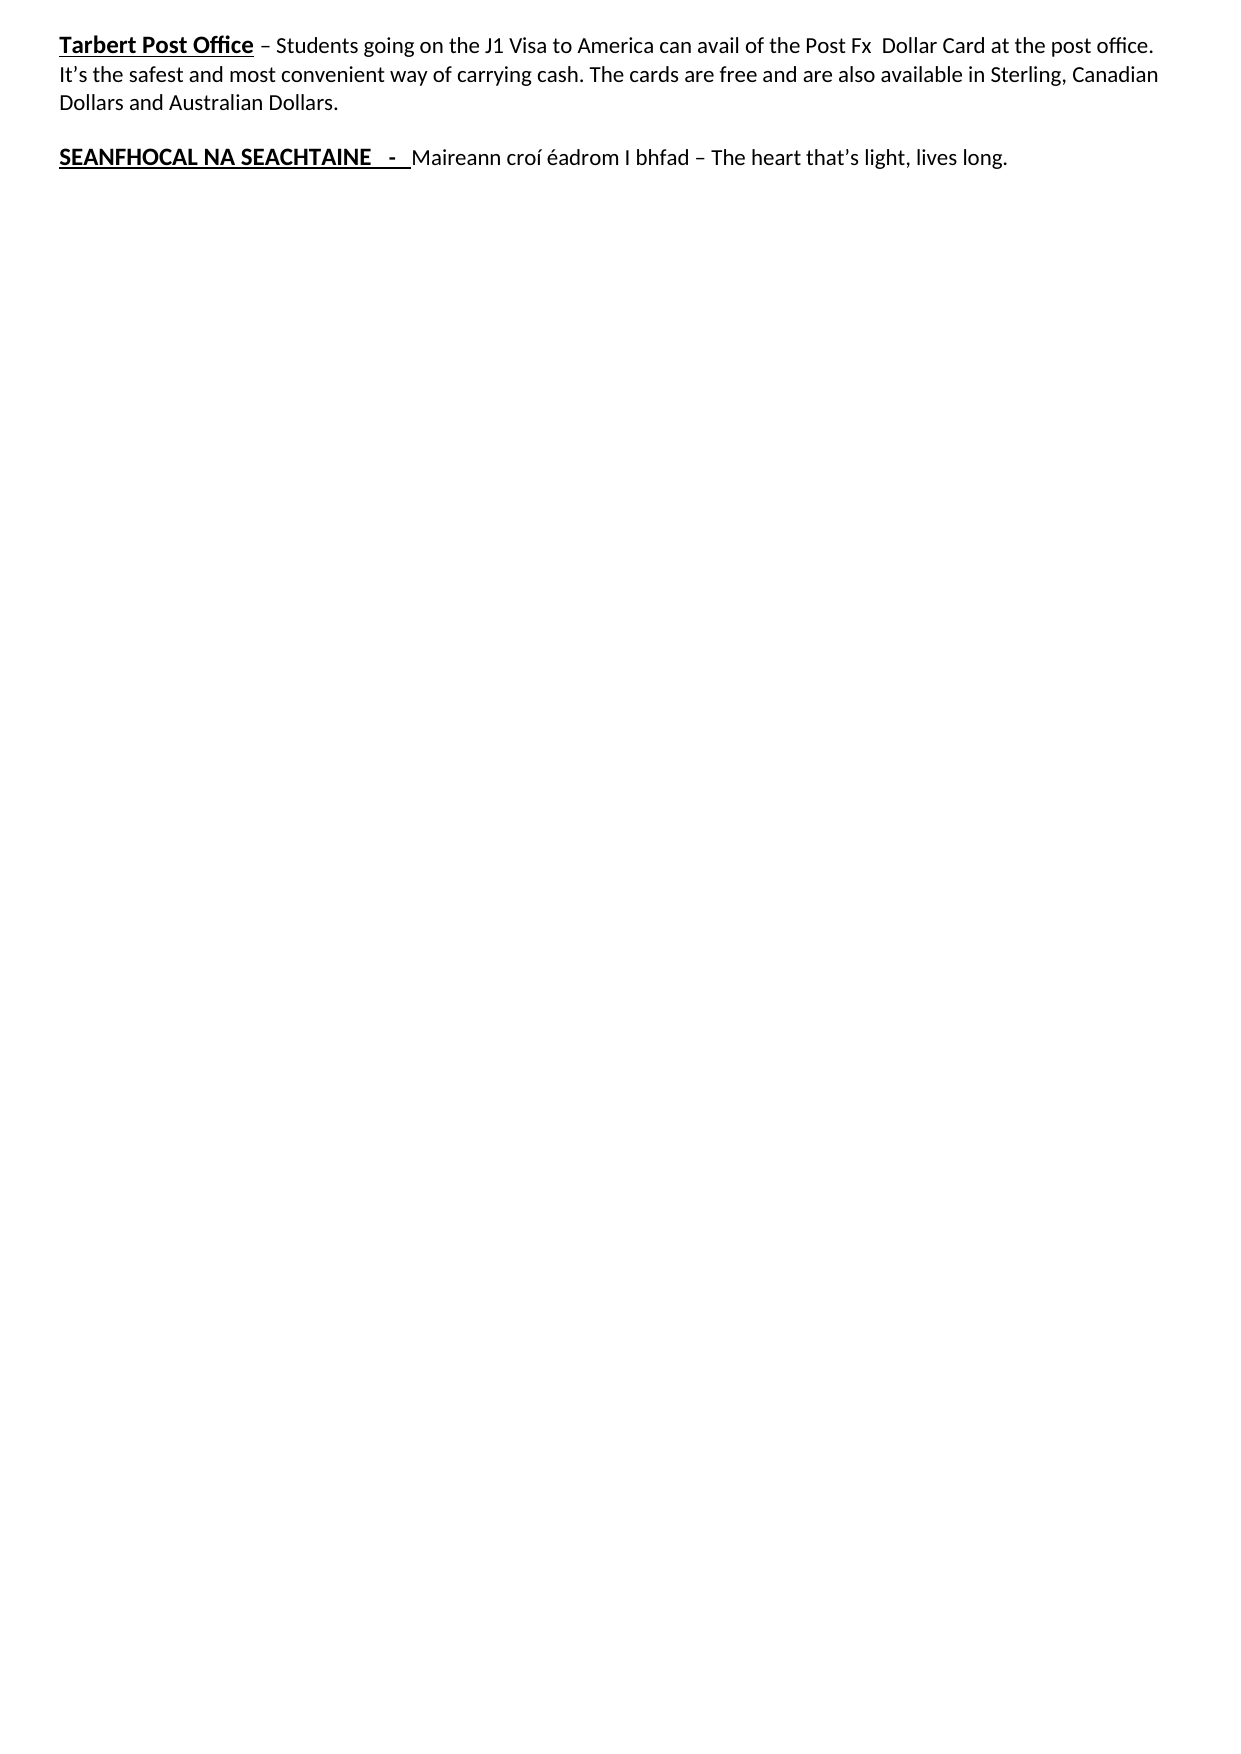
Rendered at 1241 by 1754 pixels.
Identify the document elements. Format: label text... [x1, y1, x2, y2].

text SEANFHOCAL NA SEACHTAINE - Maireann croí éadrom I bhfad – The heart that’s light, lives long. [59, 141, 1167, 172]
text Tarbert Post Office – Students going on the J1 Visa to America can avail of the Post Fx Dollar Card at the post office. It’s the safest and most convenient way of carrying cash. The cards are free and are also available in Sterling, Canadian Dollars and Australian Dollars. [59, 29, 1167, 116]
